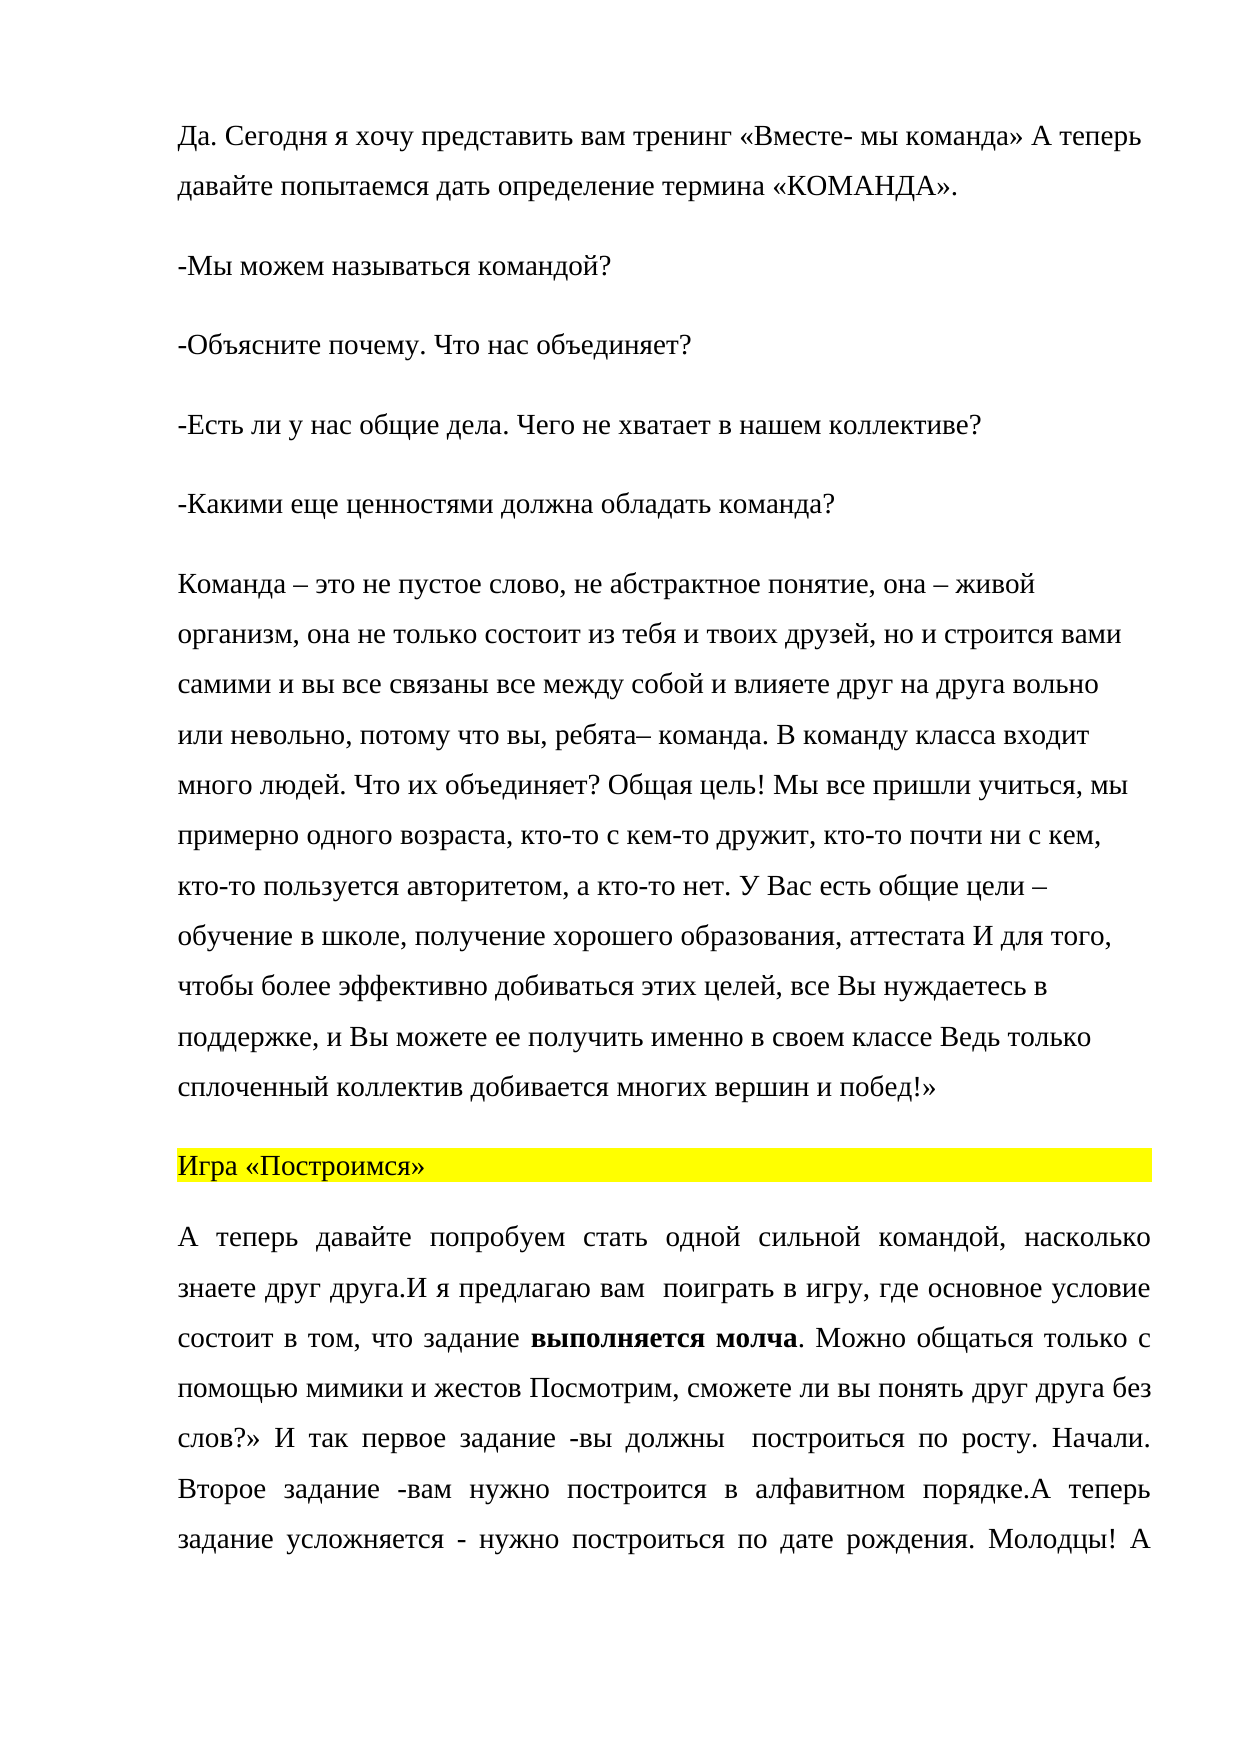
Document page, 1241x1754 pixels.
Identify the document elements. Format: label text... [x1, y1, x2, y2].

text Да. Сегодня я хочу представить вам тренинг «Вместе- мы команда» А теперь давайте попытаемся дать определение термина «КОМАНДА». [177, 118, 1152, 202]
text Команда – это не пустое слово, не абстрактное понятие, она – живой организм, она не только состоит из тебя и твоих друзей, но и строится вами самими и вы все связаны все между собой и влияете друг на друга вольно или невольно, потому что вы, ребята– команда. В команду класса входит много людей. Что их объединяет? Общая цель! Мы все пришли учиться, мы примерно одного возраста, кто-то с кем-то дружит, кто-то почти ни с кем, кто-то пользуется авторитетом, а кто-то нет. У Вас есть общие цели – обучение в школе, получение хорошего образования, аттестата И для того, чтобы более эффективно добиваться этих целей, все Вы нуждаетесь в поддержке, и Вы можете ее получить именно в своем классе Ведь только сплоченный коллектив добивается многих вершин и побед!» [177, 566, 1152, 1102]
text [177, 1219, 1152, 1555]
text -Объясните почему. Что нас объединяет? [177, 327, 1152, 361]
text -Мы можем называться командой? [177, 248, 1152, 281]
text -Есть ли у нас общие дела. Чего не хватает в нашем коллективе? [177, 407, 1152, 440]
text Игра «Построимся» [177, 1148, 1152, 1182]
text -Какими еще ценностями должна обладать команда? [177, 486, 1152, 520]
